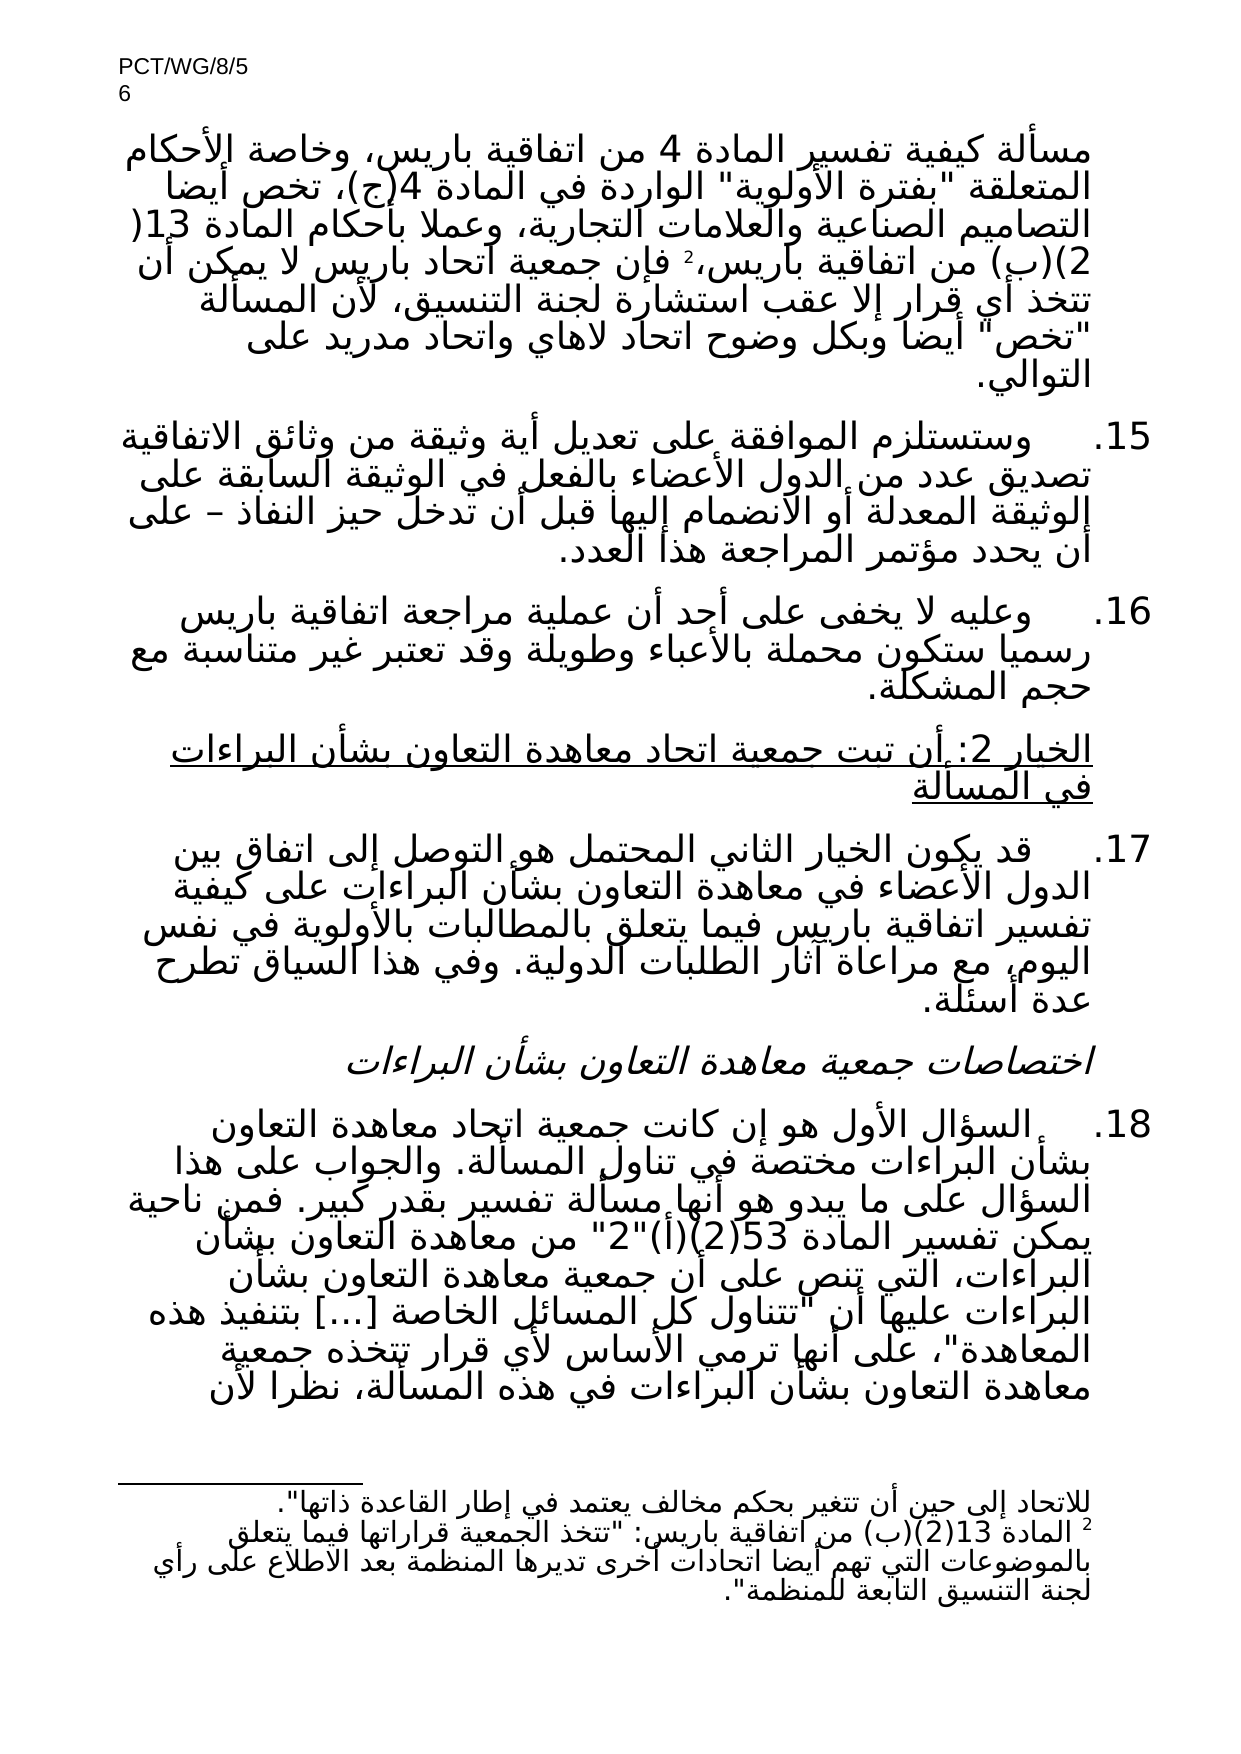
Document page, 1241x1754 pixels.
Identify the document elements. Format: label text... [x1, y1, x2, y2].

text وستستلزم الموافقة على تعديل أية وثيقة من وثائق الاتفاقية تصديق عدد من الدول الأعضاء بالفعل في الوثيقة السابقة على الوثيقة المعدلة أو الانضمام إليها قبل أن تدخل حيز النفاذ – على أن يحدد مؤتمر المراجعة هذا العدد. [118, 420, 1092, 570]
text وعليه لا يخفى على أحد أن عملية مراجعة اتفاقية باريس رسميا ستكون محملة بالأعباء وطويلة وقد تعتبر غير متناسبة مع حجم المشكلة. [118, 595, 1092, 707]
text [118, 132, 1092, 395]
list اختصاصات جمعية معاهدة التعاون بشأن البراءات [118, 1045, 1092, 1082]
list الخيار 2: أن تبت جمعية اتحاد معاهدة التعاون بشأن البراءات في المسألة [118, 732, 1092, 807]
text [118, 1107, 1092, 1407]
text قد يكون الخيار الثاني المحتمل هو التوصل إلى اتفاق بين الدول الأعضاء في معاهدة التعاون بشأن البراءات على كيفية تفسير اتفاقية باريس فيما يتعلق بالمطالبات بالأولوية في نفس اليوم، مع مراعاة آثار الطلبات الدولية. وفي هذا السياق تطرح عدة أسئلة. [118, 832, 1092, 1020]
